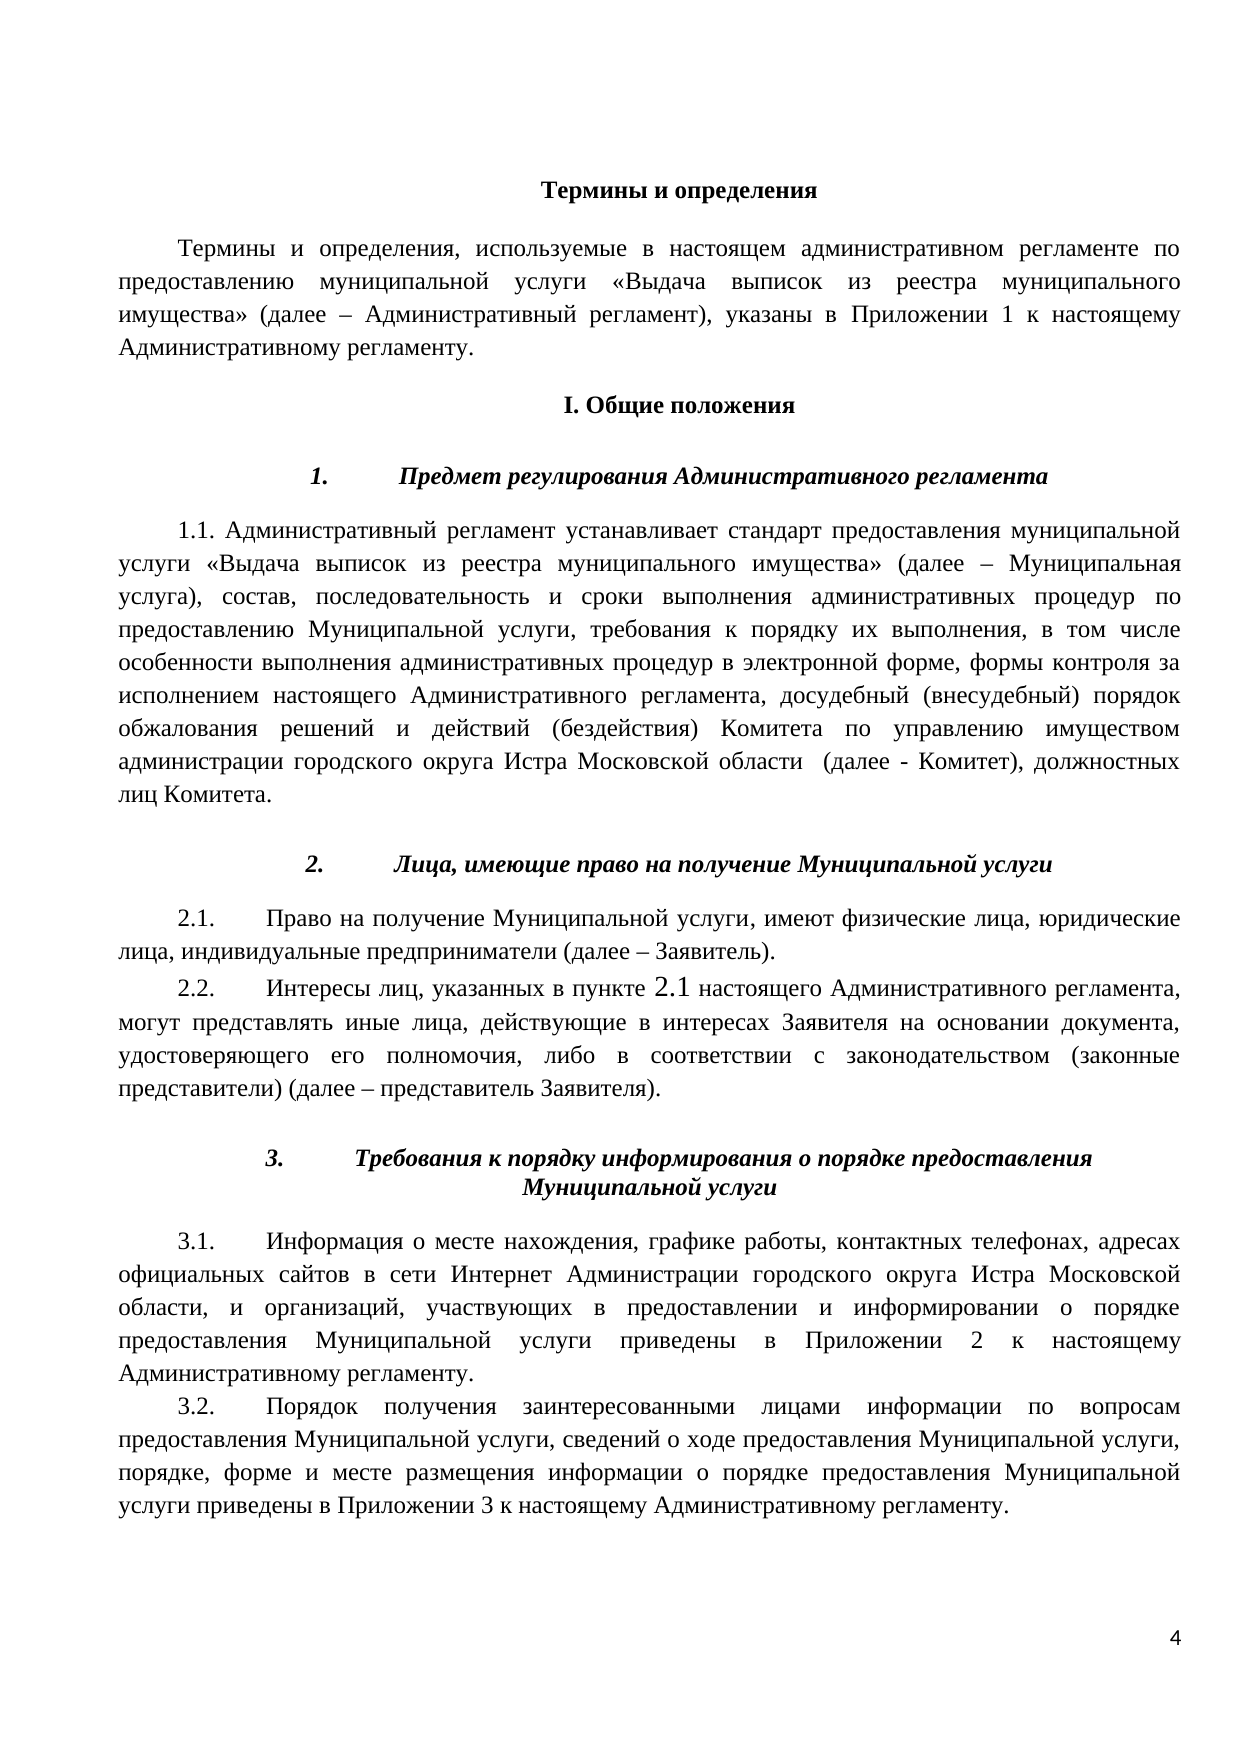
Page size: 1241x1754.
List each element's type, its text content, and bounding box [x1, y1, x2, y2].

text Требования к порядку информирования о порядке предоставления Муниципальной услуги [118, 1143, 1181, 1201]
text Порядок получения заинтересованными лицами информации по вопросам предоставления Муниципальной услуги, сведений о ходе предоставления Муниципальной услуги, порядке, форме и месте размещения информации о порядке предоставления Муниципальной услуги приведены в Приложении 3 к настоящему Административному регламенту. [118, 1391, 1181, 1519]
text Термины и определения [118, 175, 1181, 204]
text Лица, имеющие право на получение Муниципальной услуги [118, 849, 1181, 878]
text Интересы лиц, указанных в пункте 2.1 настоящего Административного регламента, могут представлять иные лица, действующие в интересах Заявителя на основании документа, удостоверяющего его полномочия, либо в соответствии с законодательством (законные представители) (далее – представитель Заявителя). [118, 969, 1181, 1102]
list 1.1. Административный регламент устанавливает стандарт предоставления муниципальной услуги «Выдача выписок из реестра муниципального имущества» (далее – Муниципальная услуга), состав, последовательность и сроки выполнения административных процедур по предоставлению Муниципальной услуги, требования к порядку их выполнения, в том числе особенности выполнения административных процедур в электронной форме, формы контроля за исполнением настоящего Административного регламента, досудебный (внесудебный) порядок обжалования решений и действий (бездействия) Комитета по управлению имуществом администрации городского округа Истра Московской области (далее - Комитет), должностных лиц Комитета. [118, 515, 1181, 808]
text Информация о месте нахождения, графике работы, контактных телефонах, адресах официальных сайтов в сети Интернет Администрации городского округа Истра Московской области, и организаций, участвующих в предоставлении и информировании о порядке предоставления Муниципальной услуги приведены в Приложении 2 к настоящему Административному регламенту. [118, 1226, 1181, 1387]
text Предмет регулирования Административного регламента [118, 461, 1181, 490]
text Термины и определения, используемые в настоящем административном регламенте по предоставлению муниципальной услуги «Выдача выписок из реестра муниципального имущества» (далее – Административный регламент), указаны в Приложении 1 к настоящему Административному регламенту. [118, 233, 1181, 361]
text I. Общие положения [118, 390, 1181, 419]
text Право на получение Муниципальной услуги, имеют физические лица, юридические лица, индивидуальные предприниматели (далее – Заявитель). [118, 903, 1181, 965]
